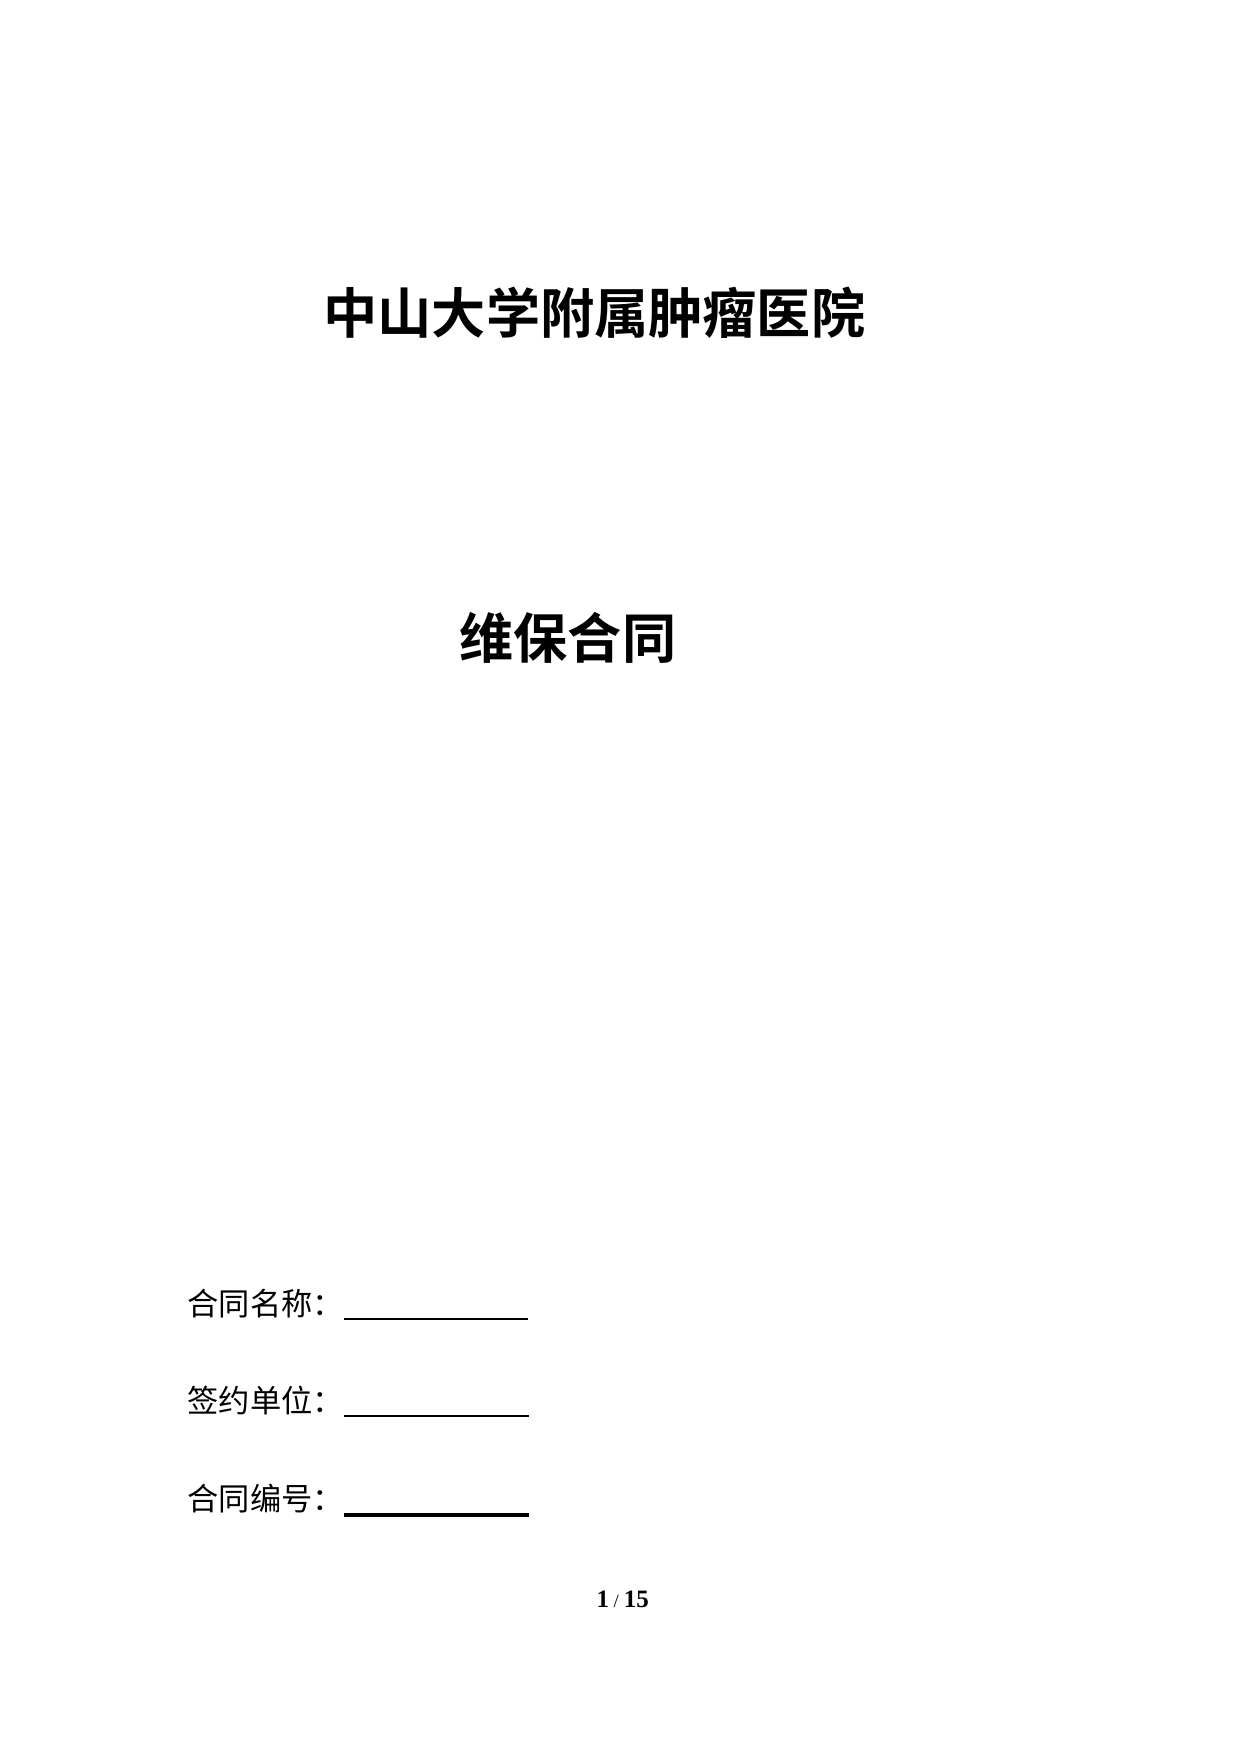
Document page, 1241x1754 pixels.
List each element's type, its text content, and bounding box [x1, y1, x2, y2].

text 维保合同 [187, 587, 1053, 684]
text 合同名称： [187, 1269, 1053, 1334]
text 签约单位： [187, 1367, 1053, 1432]
text 中山大学附属肿瘤医院 [187, 262, 919, 359]
text 合同编号： [187, 1464, 1053, 1529]
